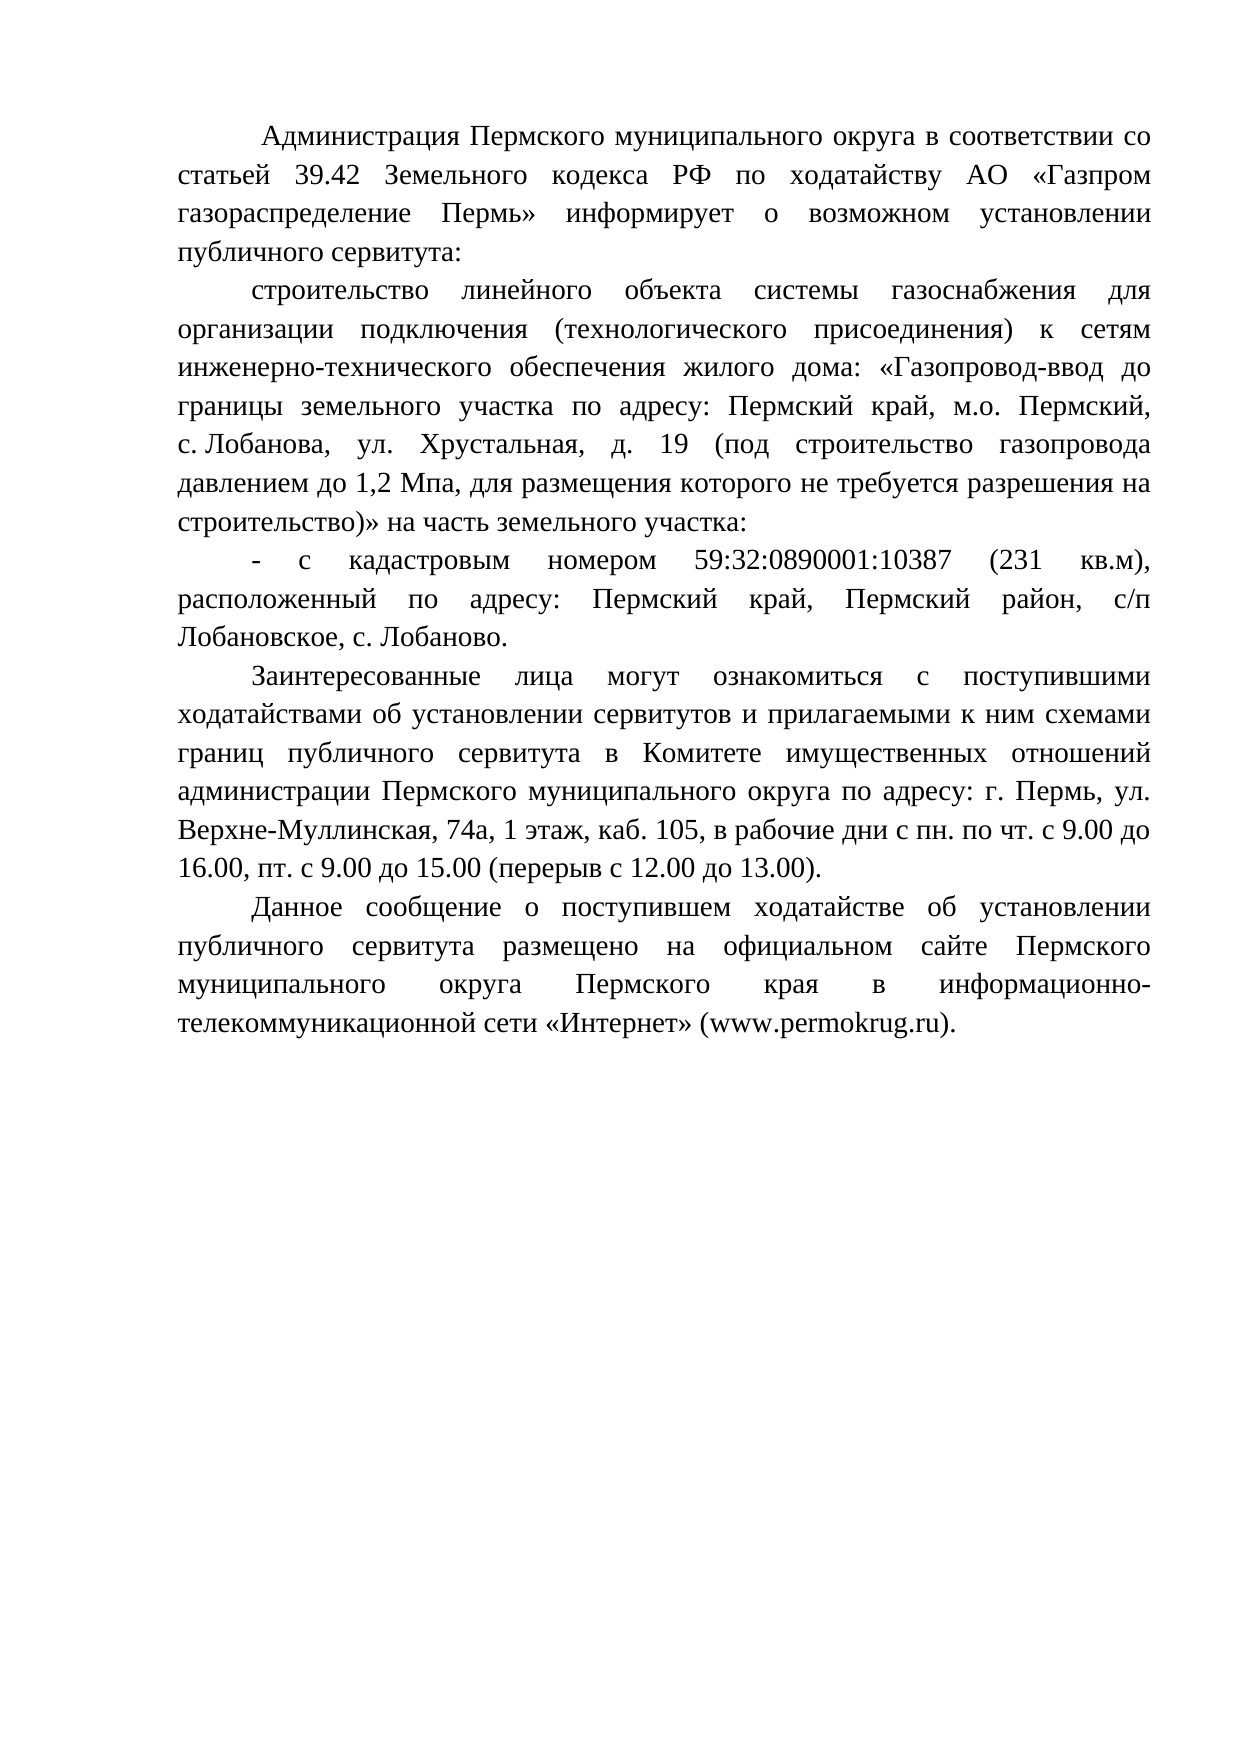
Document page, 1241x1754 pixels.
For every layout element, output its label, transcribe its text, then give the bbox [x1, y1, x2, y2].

text - с кадастровым номером 59:32:0890001:10387 (231 кв.м), расположенный по адресу: Пермский край, Пермский район, с/п Лобановское, с. Лобаново. [177, 542, 1152, 653]
text Администрация Пермского муниципального округа в соответствии со статьей 39.42 Земельного кодекса РФ по ходатайству АО «Газпром газораспределение Пермь» информирует о возможном установлении публичного сервитута: [177, 118, 1152, 267]
text Данное сообщение о поступившем ходатайстве об установлении публичного сервитута размещено на официальном сайте Пермского муниципального округа Пермского края в информационно-телекоммуникационной сети «Интернет» (www.permokrug.ru). [177, 889, 1152, 1038]
text Заинтересованные лица могут ознакомиться с поступившими ходатайствами об установлении сервитутов и прилагаемыми к ним схемами границ публичного сервитута в Комитете имущественных отношений администрации Пермского муниципального округа по адресу: г. Пермь, ул. Верхне-Муллинская, 74а, 1 этаж, каб. 105, в рабочие дни с пн. по чт. с 9.00 до 16.00, пт. с 9.00 до 15.00 (перерыв с 12.00 до 13.00). [177, 658, 1152, 884]
text строительство линейного объекта системы газоснабжения для организации подключения (технологического присоединения) к сетям инженерно-технического обеспечения жилого дома: «Газопровод-ввод до границы земельного участка по адресу: Пермский край, м.о. Пермский, с. Лобанова, ул. Хрустальная, д. 19 (под строительство газопровода давлением до 1,2 Мпа, для размещения которого не требуется разрешения на строительство)» на часть земельного участка: [177, 272, 1152, 537]
